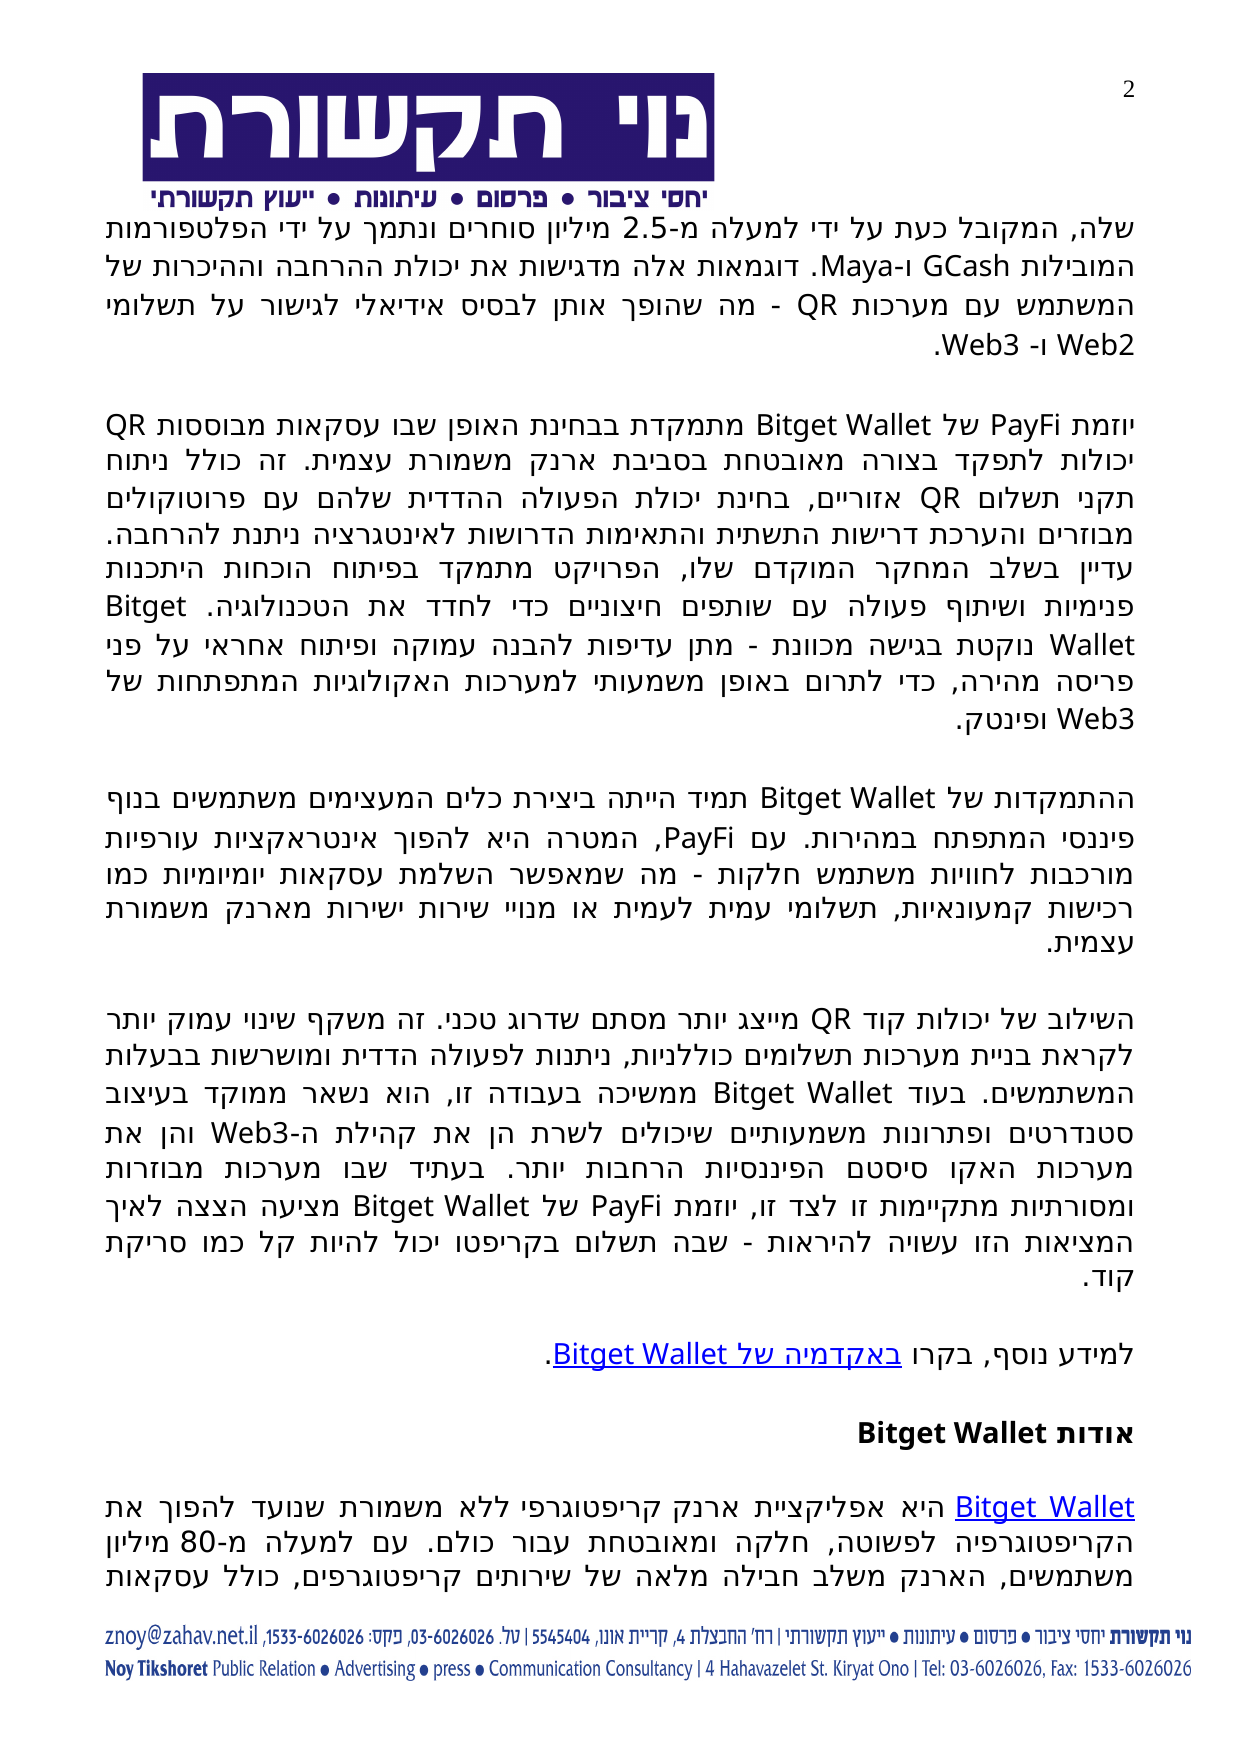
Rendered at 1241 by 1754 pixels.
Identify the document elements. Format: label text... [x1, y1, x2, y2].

picture [105, 1624, 1191, 1681]
text יוזמת PayFi של Bitget Wallet מתמקדת בבחינת האופן שבו עסקאות מבוססות QR יכולות לתפקד בצורה מאובטחת בסביבת ארנק משמורת עצמית. זה כולל ניתוח תקני תשלום QR אזוריים, בחינת יכולת הפעולה ההדדית שלהם עם פרוטוקולים מבוזרים והערכת דרישות התשתית והתאימות הדרושות לאינטגרציה ניתנת להרחבה. עדיין בשלב המחקר המוקדם שלו, הפרויקט מתמקד בפיתוח הוכחות היתכנות פנימיות ושיתוף פעולה עם שותפים חיצוניים כדי לחדד את הטכנולוגיה. Bitget Wallet נוקטת בגישה מכוונת - מתן עדיפות להבנה עמוקה ופיתוח אחראי על פני פריסה מהירה, כדי לתרום באופן משמעותי למערכות האקולוגיות המתפתחות של Web3 ופינטק. [105, 404, 1135, 738]
text אודות Bitget Wallet [105, 1412, 1135, 1452]
picture [142, 73, 715, 211]
text למידע נוסף, בקרו באקדמיה של Bitget Wallet. [105, 1333, 1135, 1373]
text השילוב של יכולות קוד QR מייצג יותר מסתם שדרוג טכני. זה משקף שינוי עמוק יותר לקראת בניית מערכות תשלומים כוללניות, ניתנות לפעולה הדדית ומושרשות בבעלות המשתמשים. בעוד Bitget Wallet ממשיכה בעבודה זו, הוא נשאר ממוקד בעיצוב סטנדרטים ופתרונות משמעותיים שיכולים לשרת הן את קהילת ה-Web3 והן את מערכות האקו סיסטם הפיננסיות הרחבות יותר. בעתיד שבו מערכות מבוזרות ומסורתיות מתקיימות זו לצד זו, יוזמת PayFi של Bitget Wallet מציעה הצצה לאיך המציאות הזו עשויה להיראות - שבה תשלום בקריפטו יכול להיות קל כמו סריקת קוד. [105, 999, 1135, 1293]
text ההתמקדות של Bitget Wallet תמיד הייתה ביצירת כלים המעצימים משתמשים בנוף פיננסי המתפתח במהירות. עם PayFi, המטרה היא להפוך אינטראקציות עורפיות מורכבות לחוויות משתמש חלקות - מה שמאפשר השלמת עסקאות יומיומיות כמו רכישות קמעונאיות, תשלומי עמית לעמית או מנויי שירות ישירות מארנק משמורת עצמית. [105, 778, 1135, 959]
